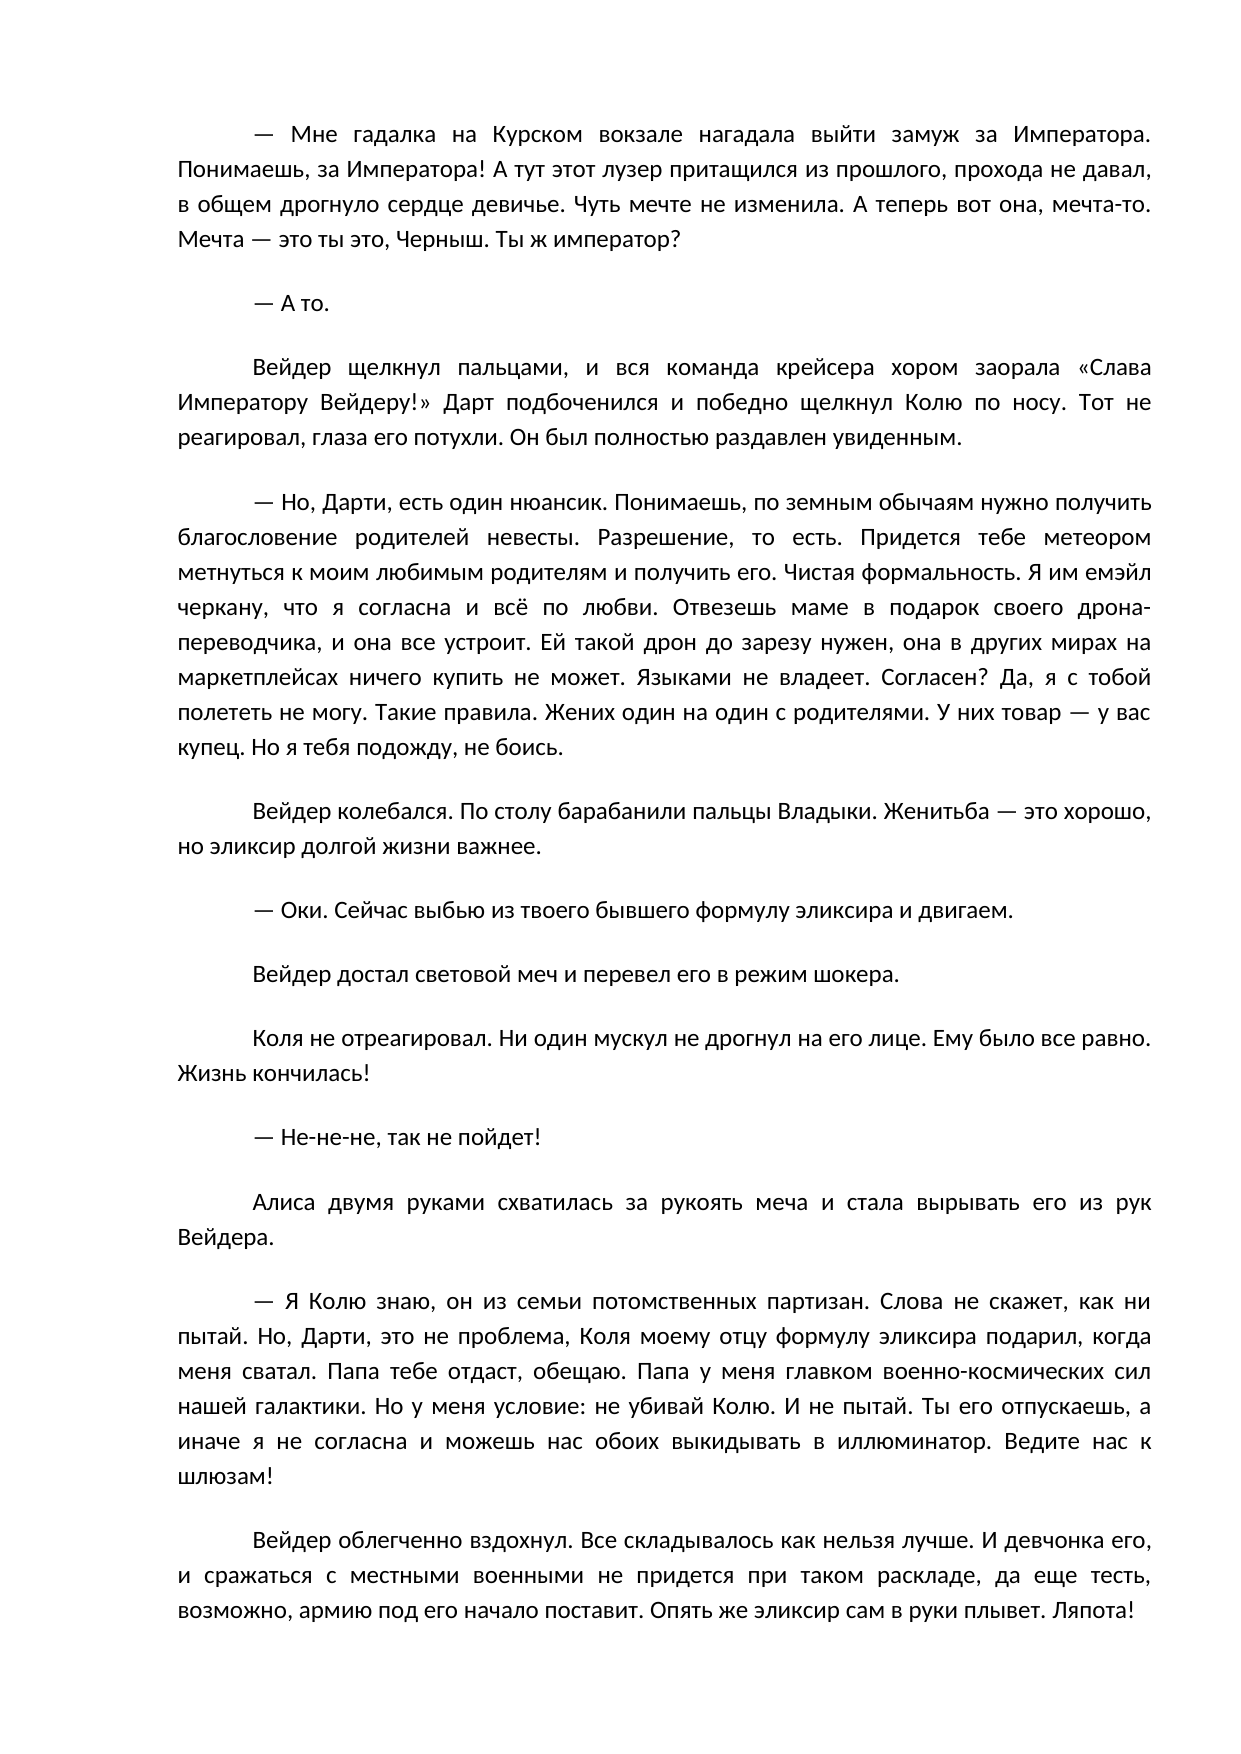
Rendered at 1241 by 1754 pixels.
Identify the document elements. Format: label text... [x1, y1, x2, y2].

text Алиса двумя руками схватилась за рукоять меча и стала вырывать его из рук Вейдера. [177, 1186, 1152, 1251]
text — А то. [177, 287, 1152, 318]
text Вейдер облегченно вздохнул. Все складывалось как нельзя лучше. И девчонка его, и сражаться с местными военными не придется при таком раскладе, да еще тесть, возможно, армию под его начало поставит. Опять же эликсир сам в руки плывет. Ляпота! [177, 1524, 1152, 1624]
text — Оки. Сейчас выбью из твоего бывшего формулу эликсира и двигаем. [177, 894, 1152, 924]
text — Но, Дарти, есть один нюансик. Понимаешь, по земным обычаям нужно получить благословение родителей невесты. Разрешение, то есть. Придется тебе метеором метнуться к моим любимым родителям и получить его. Чистая формальность. Я им емэйл черкану, что я согласна и всё по любви. Отвезешь маме в подарок своего дрона-переводчика, и она все устроит. Ей такой дрон до зарезу нужен, она в других мирах на маркетплейсах ничего купить не может. Языками не владеет. Согласен? Да, я с тобой полететь не могу. Такие правила. Жених один на один с родителями. У них товар — у вас купец. Но я тебя подожду, не боись. [177, 486, 1152, 761]
text — Я Колю знаю, он из семьи потомственных партизан. Слова не скажет, как ни пытай. Но, Дарти, это не проблема, Коля моему отцу формулу эликсира подарил, когда меня сватал. Папа тебе отдаст, обещаю. Папа у меня главком военно-космических сил нашей галактики. Но у меня условие: не убивай Колю. И не пытай. Ты его отпускаешь, а иначе я не согласна и можешь нас обоих выкидывать в иллюминатор. Ведите нас к шлюзам! [177, 1285, 1152, 1490]
text Вейдер щелкнул пальцами, и вся команда крейсера хором заорала «Слава Императору Вейдеру!» Дарт подбоченился и победно щелкнул Колю по носу. Тот не реагировал, глаза его потухли. Он был полностью раздавлен увиденным. [177, 351, 1152, 452]
text — Не-не-не, так не пойдет! [177, 1121, 1152, 1152]
text Вейдер достал световой меч и перевел его в режим шокера. [177, 958, 1152, 989]
text Коля не отреагировал. Ни один мускул не дрогнул на его лице. Ему было все равно. Жизнь кончилась! [177, 1022, 1152, 1088]
text Вейдер колебался. По столу барабанили пальцы Владыки. Женитьба — это хорошо, но эликсир долгой жизни важнее. [177, 795, 1152, 860]
text — Мне гадалка на Курском вокзале нагадала выйти замуж за Императора. Понимаешь, за Императора! А тут этот лузер притащился из прошлого, прохода не давал, в общем дрогнуло сердце девичье. Чуть мечте не изменила. А теперь вот она, мечта-то. Мечта — это ты это, Черныш. Ты ж император? [177, 118, 1152, 254]
